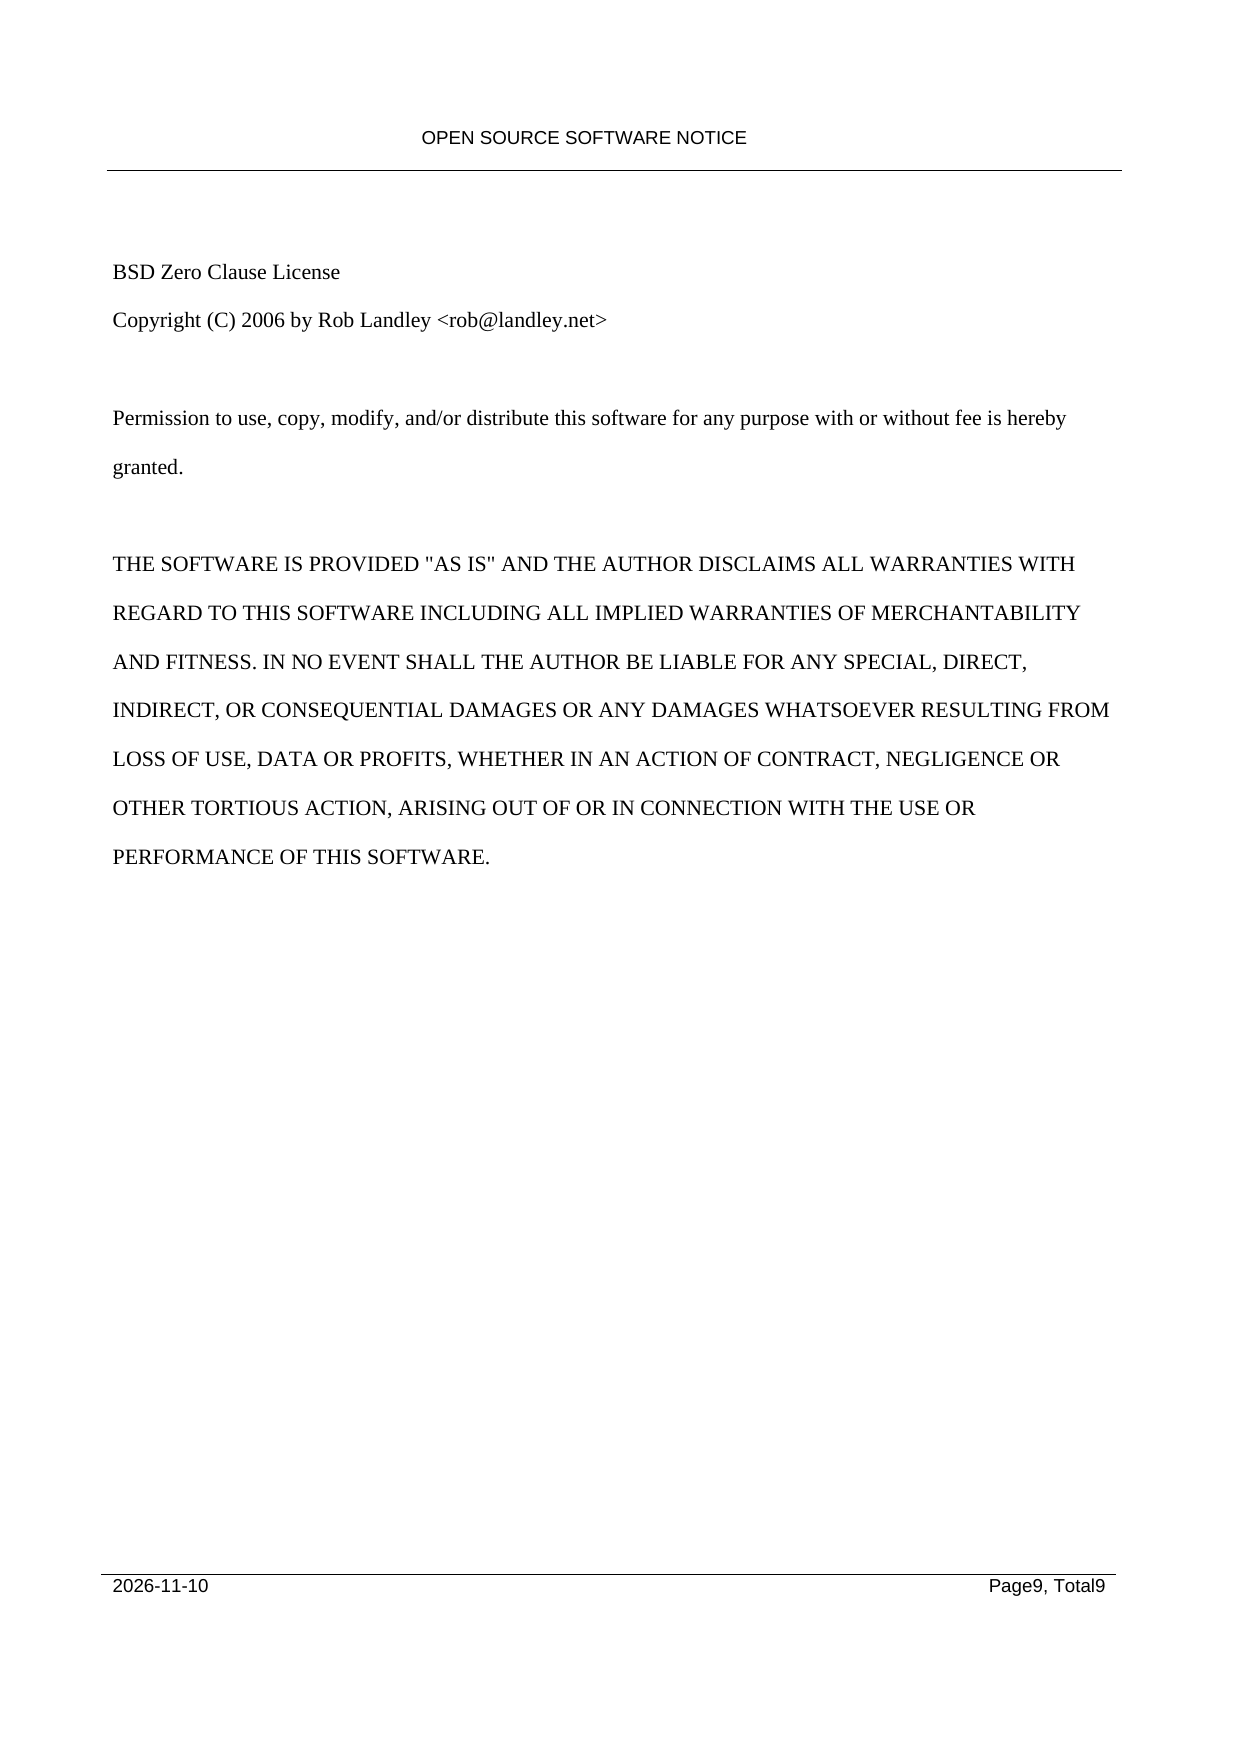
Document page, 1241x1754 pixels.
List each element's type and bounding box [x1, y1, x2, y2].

text [112, 206, 1128, 921]
